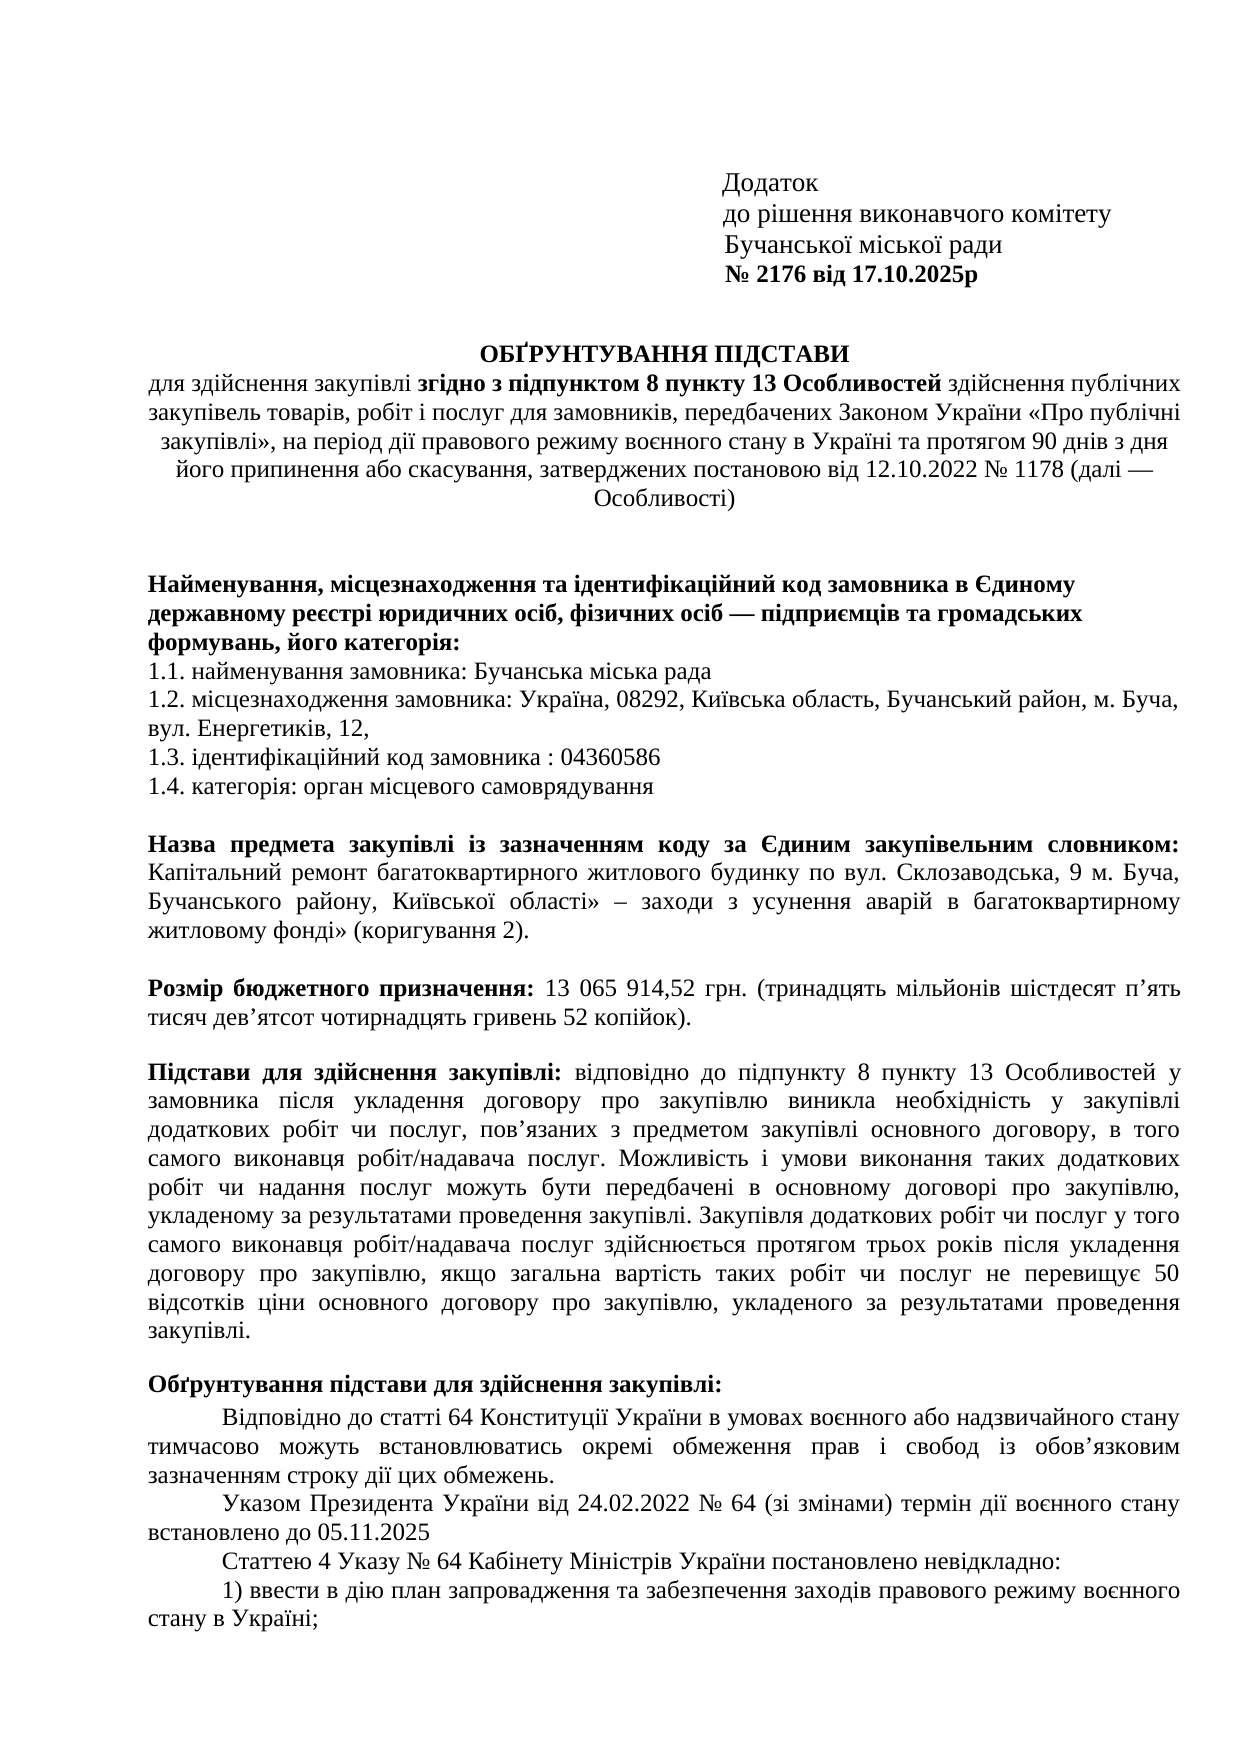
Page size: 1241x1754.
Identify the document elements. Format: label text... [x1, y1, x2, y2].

text Підстави для здійснення закупівлі: відповідно до підпункту 8 пункту 13 Особливостей у замовника після укладення договору про закупівлю виникла необхідність у закупівлі додаткових робіт чи послуг, пов’язаних з предметом закупівлі основного договору, в того самого виконавця робіт/надавача послуг. Можливість і умови виконання таких додаткових робіт чи надання послуг можуть бути передбачені в основному договорі про закупівлю, укладеному за результатами проведення закупівлі. Закупівля додаткових робіт чи послуг у того самого виконавця робіт/надавача послуг здійснюється протягом трьох років після укладення договору про закупівлю, якщо загальна вартість таких робіт чи послуг не перевищує 50 відсотків ціни основного договору про закупівлю, укладеного за результатами проведення закупівлі. [148, 1057, 1181, 1344]
text 1.2. місцезнаходження замовника: Україна, 08292, Київська область, Бучанський район, м. Буча, вул. Енергетиків, 12, [148, 684, 1181, 742]
text 1) ввести в дію план запровадження та забезпечення заходів правового режиму воєнного стану в Україні; [148, 1575, 1181, 1632]
text № 2176 від 17.10.2025р [148, 259, 1181, 288]
text Додаток [148, 166, 1181, 197]
text Відповідно до статті 64 Конституції України в умовах воєнного або надзвичайного стану тимчасово можуть встановлюватись окремі обмеження прав і свобод із обов’язковим зазначенням строку дії цих обмежень. [148, 1402, 1181, 1488]
text Розмір бюджетного призначення: 13 065 914,52 грн. (тринадцять мільйонів шістдесят пʼять тисяч девʼятсот чотирнадцять гривень 52 копійок). [148, 973, 1181, 1030]
text Найменування, місцезнаходження та ідентифікаційний код замовника в Єдиному державному реєстрі юридичних осіб, фізичних осіб — підприємців та громадських формувань, його категорія: [148, 569, 1181, 656]
text ОБҐРУНТУВАННЯ ПІДСТАВИ [148, 339, 1181, 368]
text 1.3. ідентифікаційний код замовника : 04360586 [148, 742, 1181, 771]
text Обґрунтування підстави для здійснення закупівлі: [148, 1369, 1181, 1398]
text Назва предмета закупівлі із зазначенням коду за Єдиним закупівельним словником: Капітальний ремонт багатоквартирного житлового будинку по вул. Склозаводська, 9 м. Буча, Бучанського району, Київської області» – заходи з усунення аварій в багатоквартирному житловому фонді» (коригування 2). [148, 829, 1181, 944]
text Бучанської міської ради [148, 228, 1181, 259]
text 1.1. найменування замовника: Бучанська міська рада [148, 656, 1181, 684]
text до рішення виконавчого комітету [148, 197, 1181, 228]
text Статтею 4 Указу № 64 Кабінету Міністрів України постановлено невідкладно: [148, 1546, 1181, 1575]
text 1.4. категорія: орган місцевого самоврядування [148, 771, 1181, 799]
text для здійснення закупівлі згідно з підпунктом 8 пункту 13 Особливостей здійснення публічних закупівель товарів, робіт і послуг для замовників, передбачених Законом України «Про публічні закупівлі», на період дії правового режиму воєнного стану в Україні та протягом 90 днів з дня його припинення або скасування, затверджених постановою від 12.10.2022 № 1178 (далі — Особливості) [148, 368, 1181, 512]
text Указом Президента України від 24.02.2022 № 64 (зі змінами) термін дії воєнного стану встановлено до 05.11.2025 [148, 1488, 1181, 1546]
